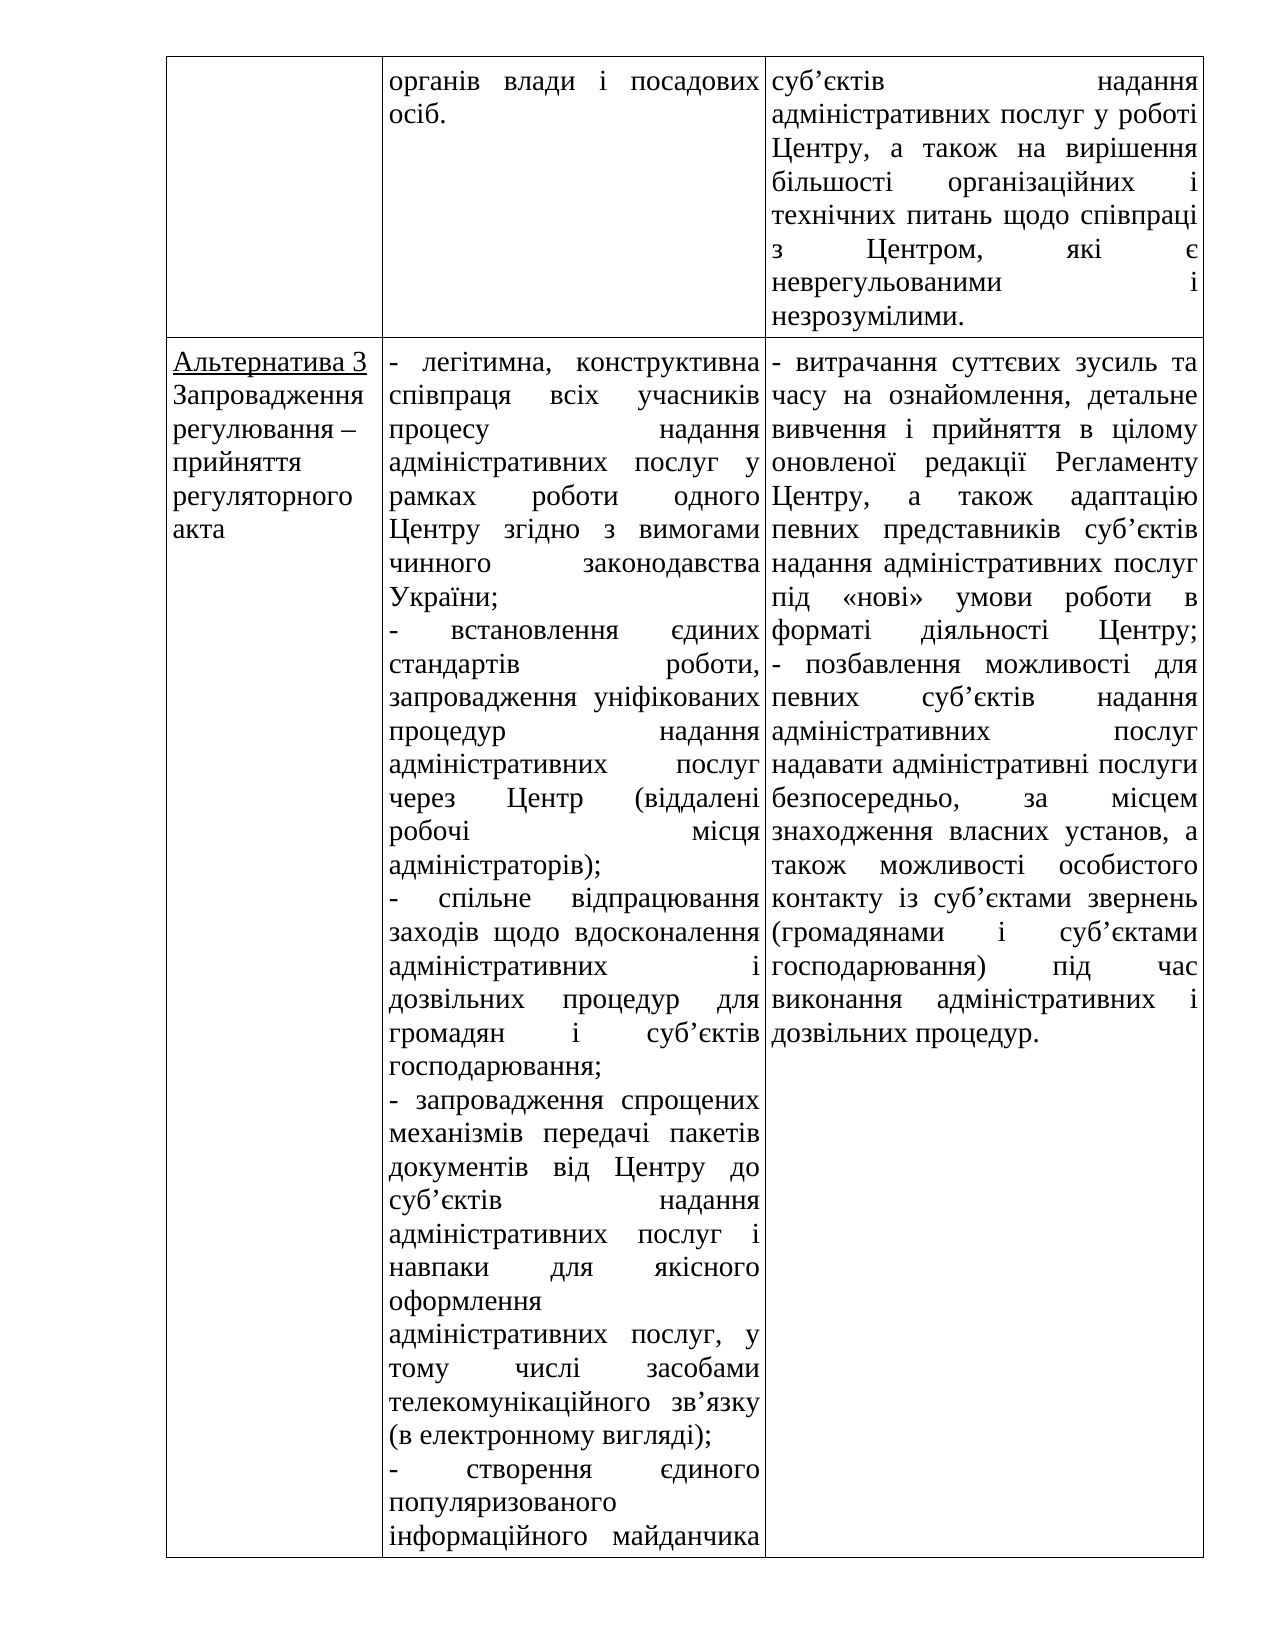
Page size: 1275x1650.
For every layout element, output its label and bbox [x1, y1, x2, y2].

table_cell [383, 338, 765, 1557]
table_cell [766, 57, 1203, 337]
table_cell [766, 338, 1203, 1557]
table_cell [167, 338, 382, 1557]
table_cell [383, 57, 765, 337]
table_cell [167, 57, 382, 337]
